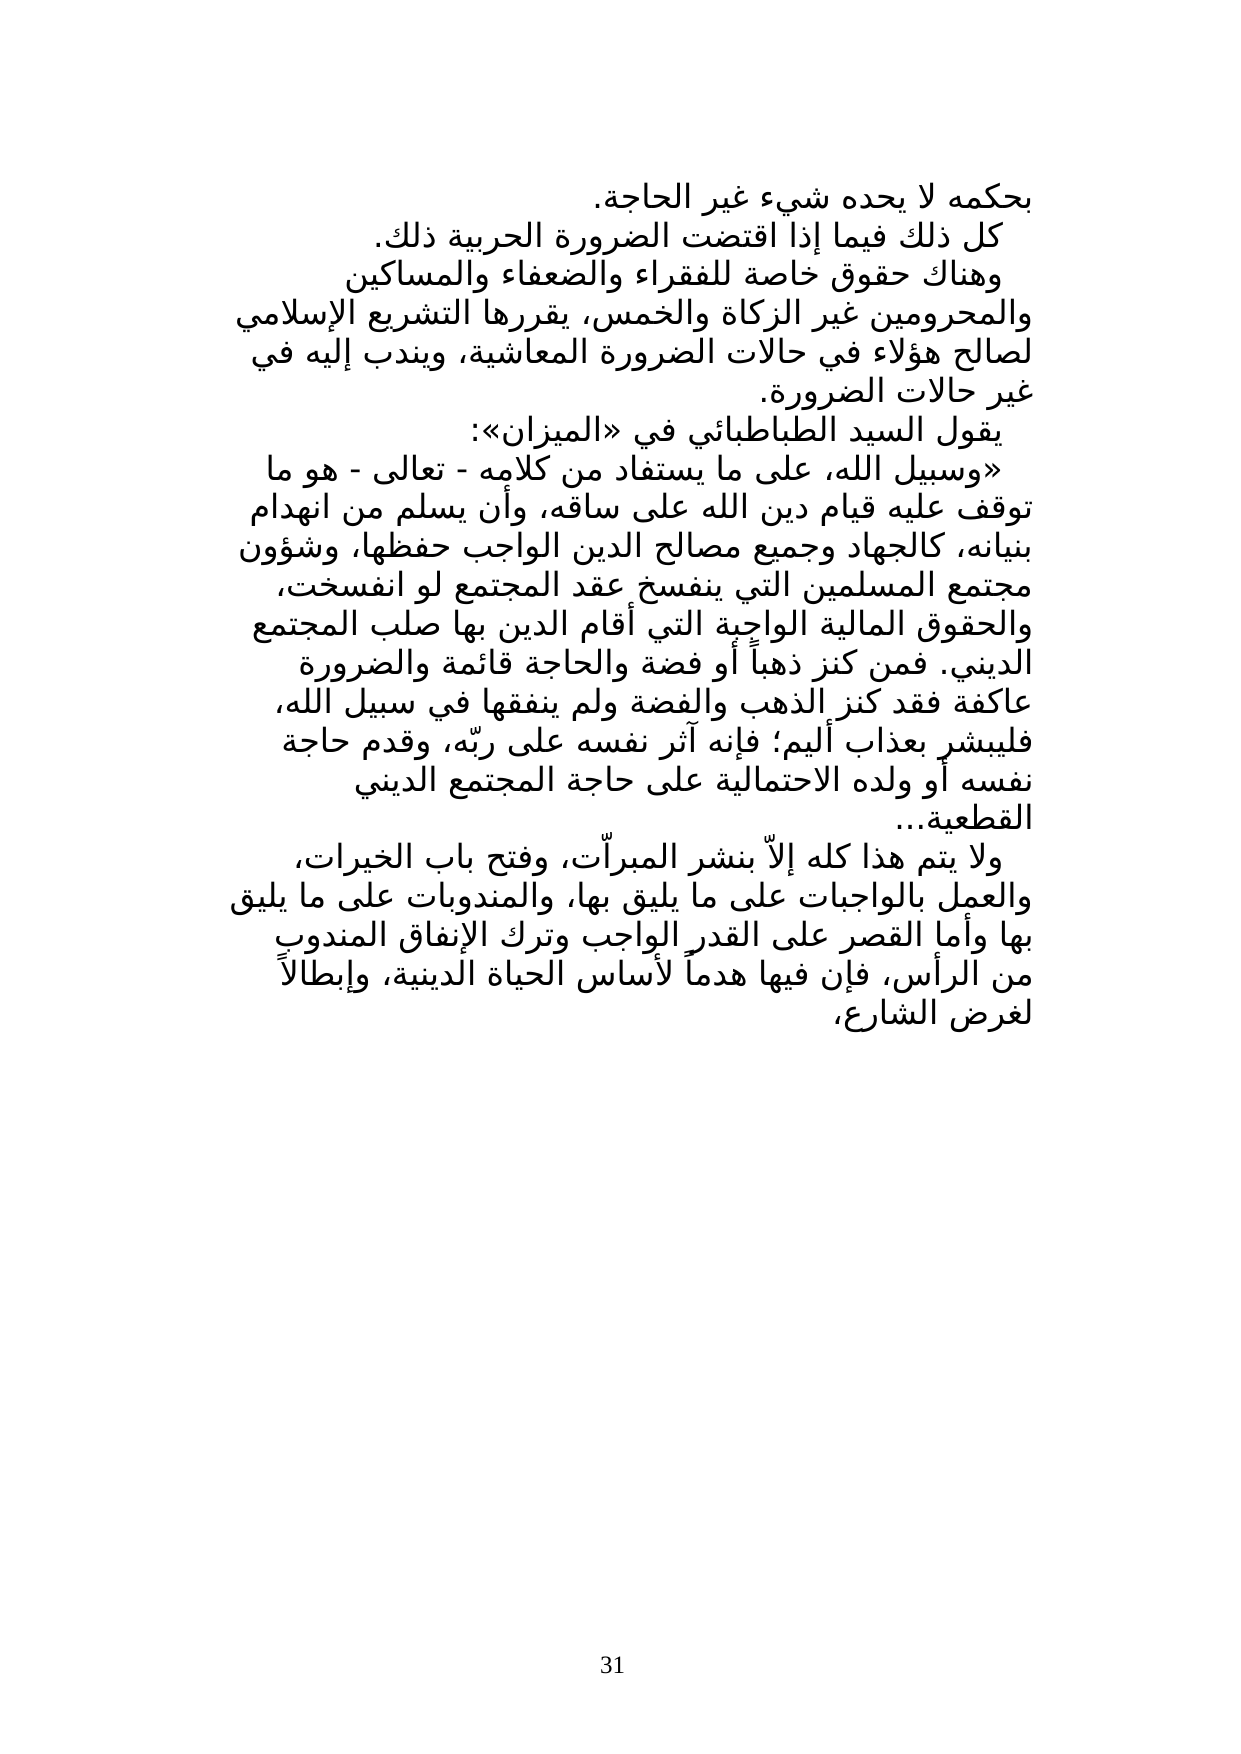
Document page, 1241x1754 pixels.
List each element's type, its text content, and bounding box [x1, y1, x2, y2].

text بحكمه لا يحده شيء غير الحاجة. [222, 177, 1033, 216]
text ولا يتم هذا كله إلاّ بنشر المبراّت، وفتح باب الخيرات، والعمل بالواجبات على ما يليق بها، والمندوبات على ما يليق بها وأما القصر على القدر الواجب وترك الإنفاق المندوب من الرأس، فإن فيها هدماً لأساس الحياة الدينية، وإبطالاً لغرض الشارع، [222, 838, 1033, 1032]
text «وسبيل الله، على ما يستفاد من كلامه - تعالى - هو ما توقف عليه قيام دين الله على ساقه، وأن يسلم من انهدام بنيانه، كالجهاد وجميع مصالح الدين الواجب حفظها، وشؤون مجتمع المسلمين التي ينفسخ عقد المجتمع لو انفسخت، والحقوق المالية الواجبة التي أقام الدين بها صلب المجتمع الديني. فمن كنز ذهباً أو فضة والحاجة قائمة والضرورة عاكفة فقد كنز الذهب والفضة ولم ينفقها في سبيل الله، فليبشر بعذاب أليم؛ فإنه آثر نفسه على ربّه، وقدم حاجة نفسه أو ولده الاحتمالية على حاجة المجتمع الديني القطعية... [222, 449, 1033, 838]
text وهناك حقوق خاصة للفقراء والضعفاء والمساكين والمحرومين غير الزكاة والخمس، يقررها التشريع الإسلامي لصالح هؤلاء في حالات الضرورة المعاشية، ويندب إليه في غير حالات الضرورة. [222, 255, 1033, 410]
text يقول السيد الطباطبائي في «الميزان»: [222, 410, 1033, 449]
text كل ذلك فيما إذا اقتضت الضرورة الحربية ذلك. [222, 216, 1033, 255]
